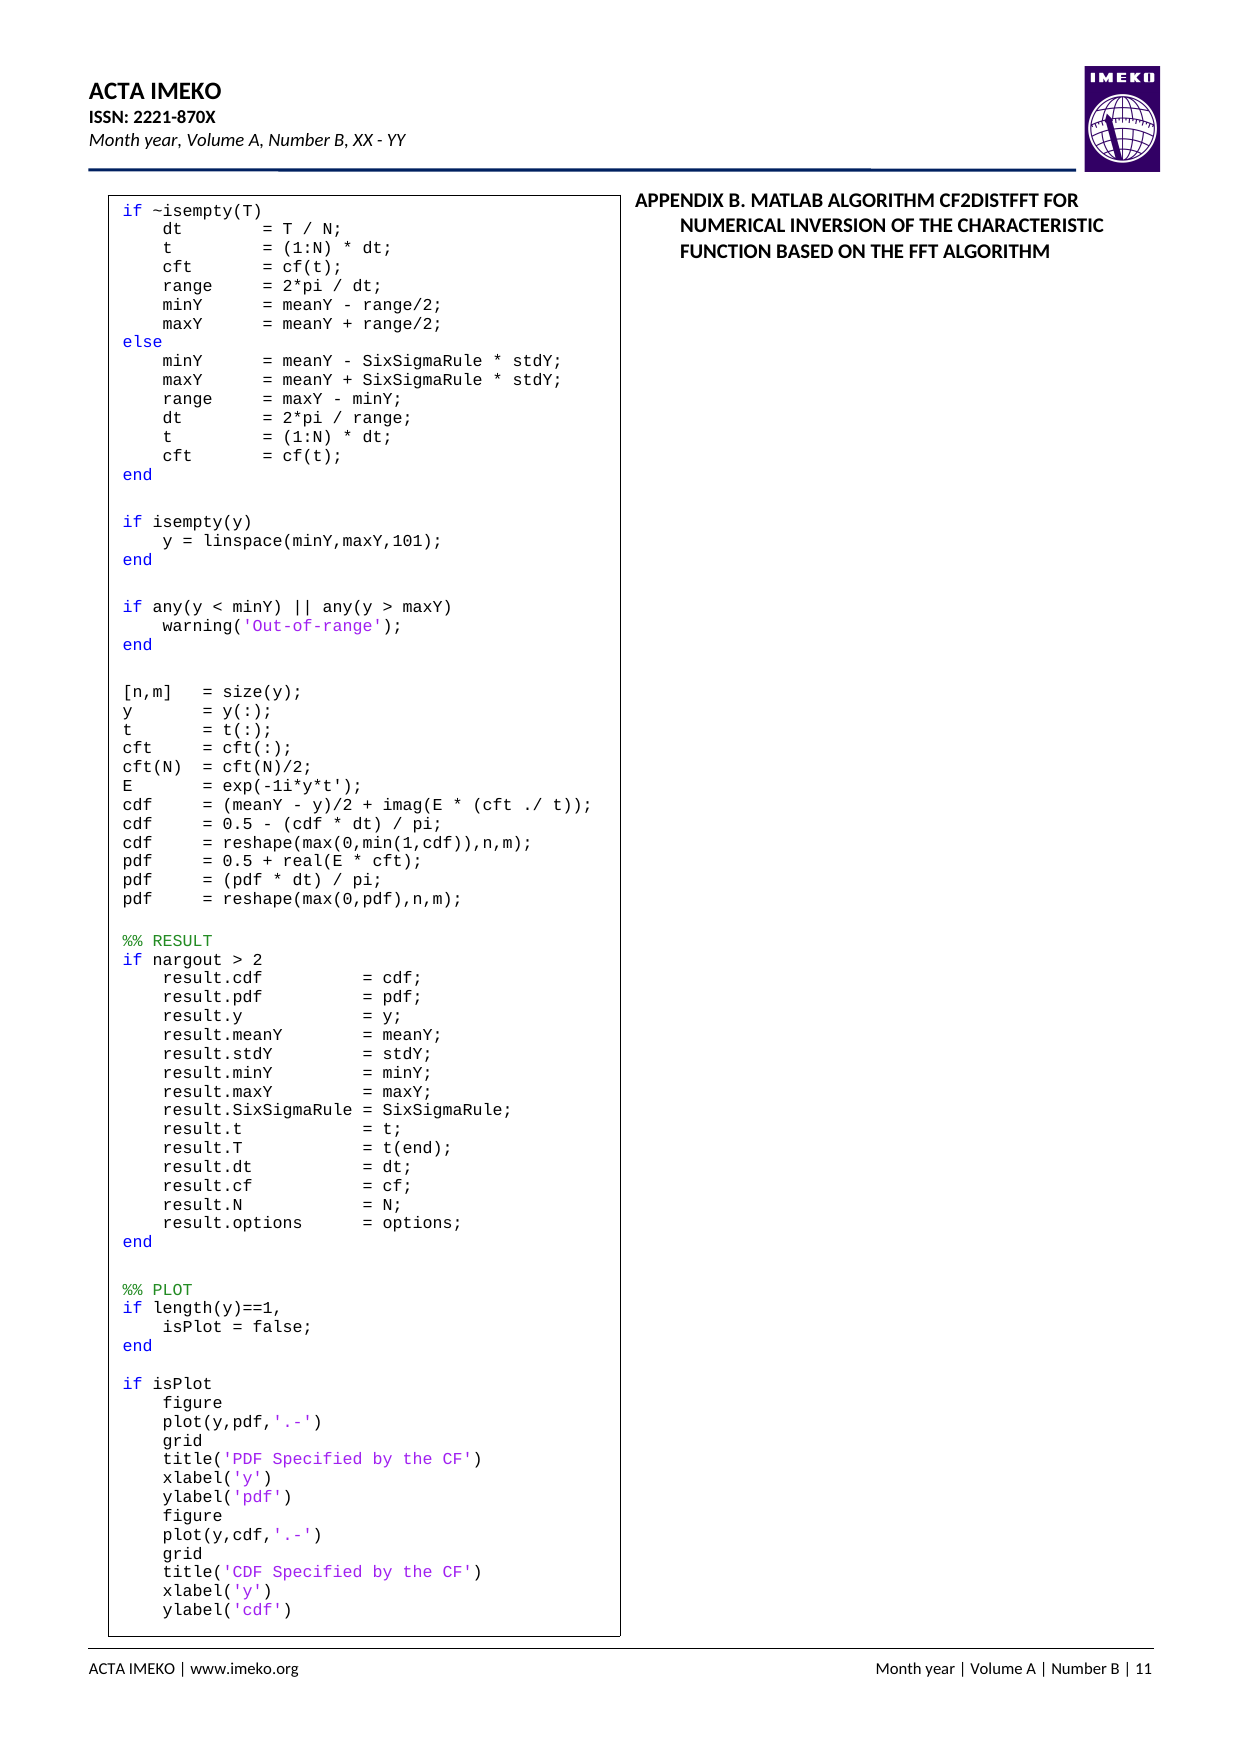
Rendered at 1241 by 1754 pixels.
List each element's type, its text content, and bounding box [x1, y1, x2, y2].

picture [1084, 66, 1161, 172]
title APPENDIX B. MATLAB algorithm cf2DistFFT for numerical inversion of the characteristic function based on the FFT algorithm [635, 187, 1152, 263]
